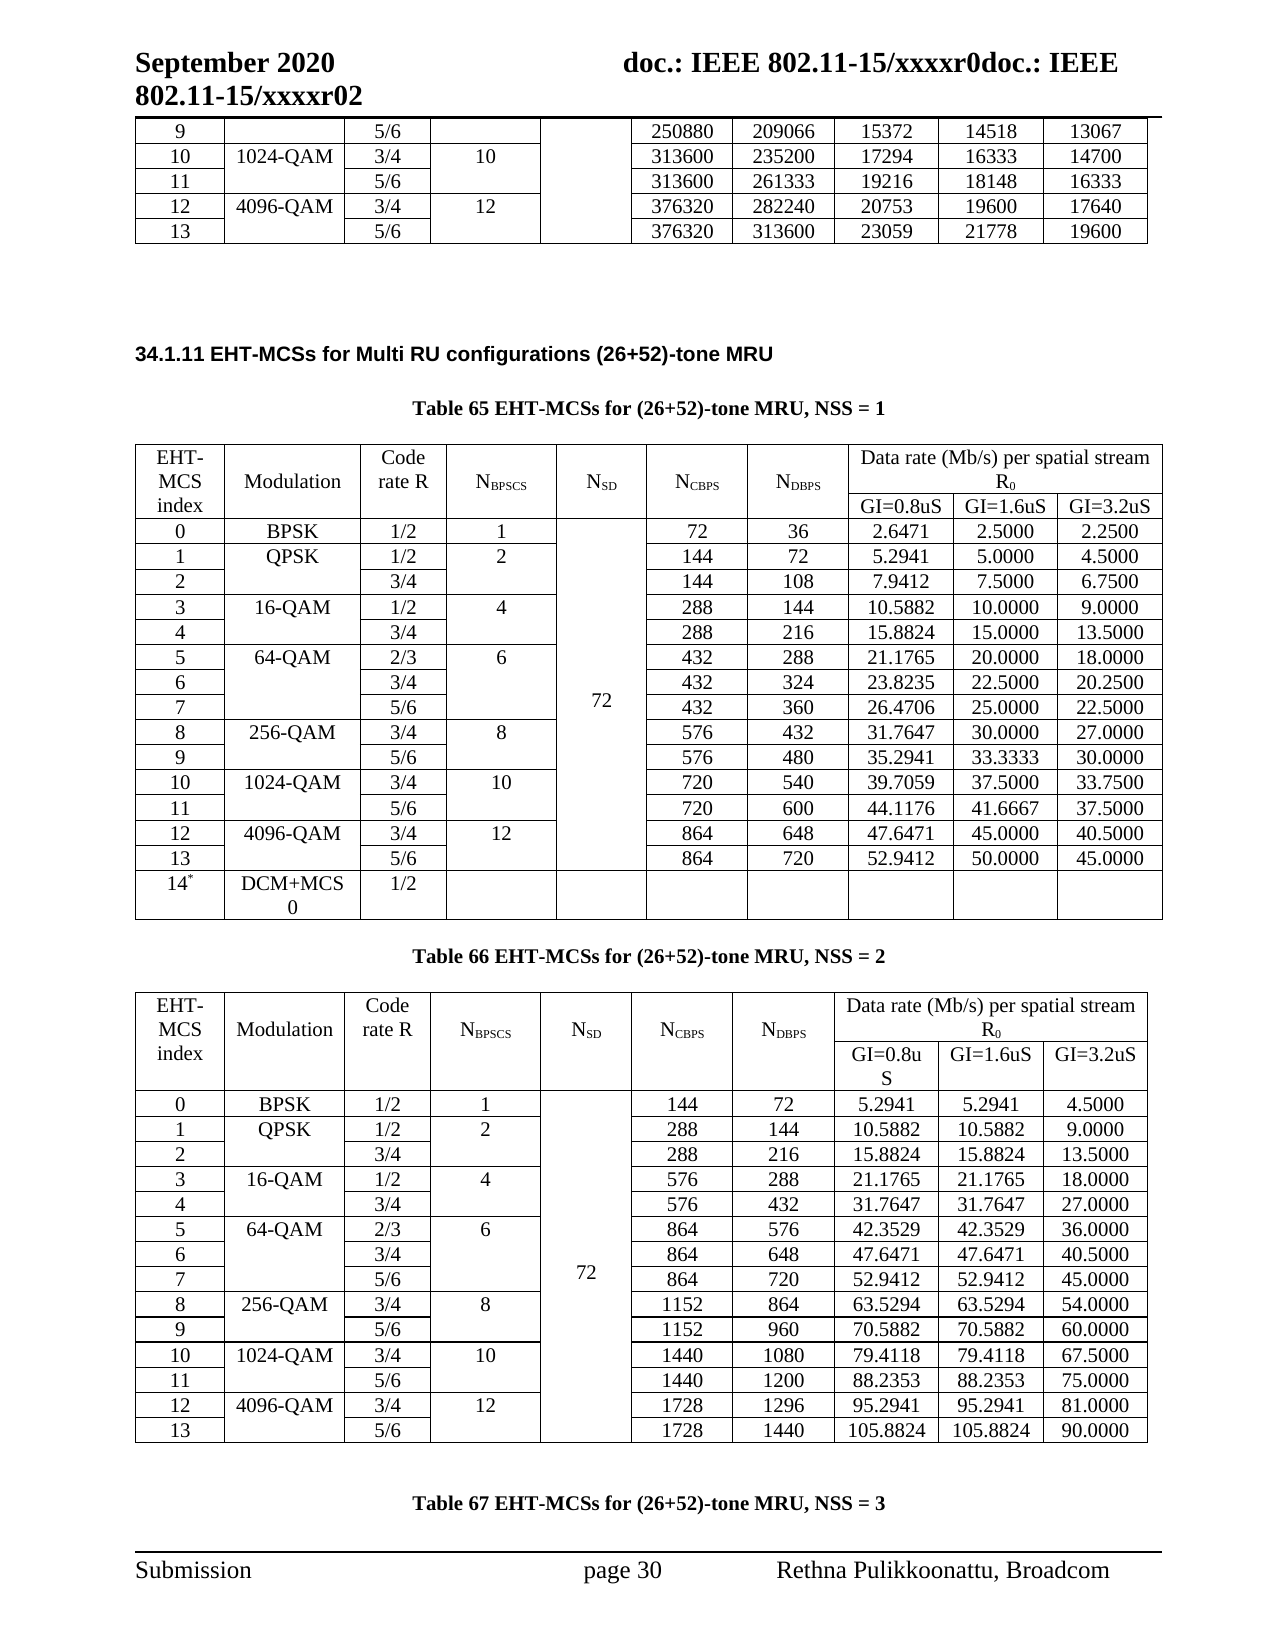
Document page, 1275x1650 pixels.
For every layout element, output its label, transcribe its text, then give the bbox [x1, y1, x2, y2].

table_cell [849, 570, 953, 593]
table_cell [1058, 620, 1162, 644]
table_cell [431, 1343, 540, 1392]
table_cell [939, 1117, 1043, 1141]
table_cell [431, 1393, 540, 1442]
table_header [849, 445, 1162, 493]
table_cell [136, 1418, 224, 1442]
text Table 65 EHT-MCSs for (26+52)-tone MRU, NSS = 1 [135, 396, 1162, 420]
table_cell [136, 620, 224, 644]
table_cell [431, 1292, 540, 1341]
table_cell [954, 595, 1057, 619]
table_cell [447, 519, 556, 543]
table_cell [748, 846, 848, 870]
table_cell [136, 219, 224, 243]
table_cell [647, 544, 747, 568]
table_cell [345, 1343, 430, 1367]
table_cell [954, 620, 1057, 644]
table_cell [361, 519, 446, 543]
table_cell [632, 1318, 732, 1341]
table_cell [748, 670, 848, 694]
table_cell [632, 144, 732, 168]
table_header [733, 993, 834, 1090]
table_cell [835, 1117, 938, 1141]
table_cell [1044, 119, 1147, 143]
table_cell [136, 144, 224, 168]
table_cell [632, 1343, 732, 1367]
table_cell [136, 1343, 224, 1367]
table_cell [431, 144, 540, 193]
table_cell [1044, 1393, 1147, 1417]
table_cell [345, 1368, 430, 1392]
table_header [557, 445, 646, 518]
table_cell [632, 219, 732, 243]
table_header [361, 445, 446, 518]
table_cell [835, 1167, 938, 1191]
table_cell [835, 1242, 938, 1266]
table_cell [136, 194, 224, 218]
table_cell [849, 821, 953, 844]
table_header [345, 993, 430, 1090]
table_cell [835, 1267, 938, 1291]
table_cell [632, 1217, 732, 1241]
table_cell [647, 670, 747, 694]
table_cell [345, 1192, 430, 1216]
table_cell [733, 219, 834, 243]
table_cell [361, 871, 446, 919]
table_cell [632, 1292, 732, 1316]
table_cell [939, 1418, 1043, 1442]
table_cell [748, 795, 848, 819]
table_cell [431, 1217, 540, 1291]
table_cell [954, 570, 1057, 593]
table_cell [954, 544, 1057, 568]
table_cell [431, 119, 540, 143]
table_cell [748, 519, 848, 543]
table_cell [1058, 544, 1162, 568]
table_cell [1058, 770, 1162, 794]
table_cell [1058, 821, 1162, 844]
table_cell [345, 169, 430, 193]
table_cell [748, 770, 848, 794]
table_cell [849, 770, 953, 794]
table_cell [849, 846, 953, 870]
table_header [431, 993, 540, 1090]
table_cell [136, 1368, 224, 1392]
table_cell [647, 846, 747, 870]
text Table 67 EHT-MCSs for (26+52)-tone MRU, NSS = 3 [135, 1491, 1162, 1515]
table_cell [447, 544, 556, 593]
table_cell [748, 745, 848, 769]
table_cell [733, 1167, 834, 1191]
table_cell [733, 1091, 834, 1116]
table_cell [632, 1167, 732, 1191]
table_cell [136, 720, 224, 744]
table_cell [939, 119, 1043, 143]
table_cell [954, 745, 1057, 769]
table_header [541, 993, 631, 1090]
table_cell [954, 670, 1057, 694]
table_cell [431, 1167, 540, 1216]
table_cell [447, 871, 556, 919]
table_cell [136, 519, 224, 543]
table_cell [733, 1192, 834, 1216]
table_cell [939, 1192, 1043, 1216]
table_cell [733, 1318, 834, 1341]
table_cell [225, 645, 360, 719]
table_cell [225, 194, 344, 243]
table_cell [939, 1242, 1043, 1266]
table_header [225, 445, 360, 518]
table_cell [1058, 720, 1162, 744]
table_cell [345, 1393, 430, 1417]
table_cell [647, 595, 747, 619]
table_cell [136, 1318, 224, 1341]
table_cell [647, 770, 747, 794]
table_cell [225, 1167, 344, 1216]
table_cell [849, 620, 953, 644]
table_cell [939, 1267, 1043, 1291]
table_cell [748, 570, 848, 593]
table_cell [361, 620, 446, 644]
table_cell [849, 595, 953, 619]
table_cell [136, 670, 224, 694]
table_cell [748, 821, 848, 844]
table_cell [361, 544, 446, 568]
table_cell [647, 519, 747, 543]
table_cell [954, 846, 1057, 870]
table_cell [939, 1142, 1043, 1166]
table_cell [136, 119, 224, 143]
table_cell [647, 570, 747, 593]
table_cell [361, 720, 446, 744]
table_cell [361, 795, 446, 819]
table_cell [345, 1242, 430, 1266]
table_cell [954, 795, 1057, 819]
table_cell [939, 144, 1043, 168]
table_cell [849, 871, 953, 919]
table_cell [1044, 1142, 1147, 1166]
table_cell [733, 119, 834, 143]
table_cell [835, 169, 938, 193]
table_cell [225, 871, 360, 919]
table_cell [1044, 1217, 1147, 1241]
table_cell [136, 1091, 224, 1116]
text Table 66 EHT-MCSs for (26+52)-tone MRU, NSS = 2 [135, 944, 1162, 968]
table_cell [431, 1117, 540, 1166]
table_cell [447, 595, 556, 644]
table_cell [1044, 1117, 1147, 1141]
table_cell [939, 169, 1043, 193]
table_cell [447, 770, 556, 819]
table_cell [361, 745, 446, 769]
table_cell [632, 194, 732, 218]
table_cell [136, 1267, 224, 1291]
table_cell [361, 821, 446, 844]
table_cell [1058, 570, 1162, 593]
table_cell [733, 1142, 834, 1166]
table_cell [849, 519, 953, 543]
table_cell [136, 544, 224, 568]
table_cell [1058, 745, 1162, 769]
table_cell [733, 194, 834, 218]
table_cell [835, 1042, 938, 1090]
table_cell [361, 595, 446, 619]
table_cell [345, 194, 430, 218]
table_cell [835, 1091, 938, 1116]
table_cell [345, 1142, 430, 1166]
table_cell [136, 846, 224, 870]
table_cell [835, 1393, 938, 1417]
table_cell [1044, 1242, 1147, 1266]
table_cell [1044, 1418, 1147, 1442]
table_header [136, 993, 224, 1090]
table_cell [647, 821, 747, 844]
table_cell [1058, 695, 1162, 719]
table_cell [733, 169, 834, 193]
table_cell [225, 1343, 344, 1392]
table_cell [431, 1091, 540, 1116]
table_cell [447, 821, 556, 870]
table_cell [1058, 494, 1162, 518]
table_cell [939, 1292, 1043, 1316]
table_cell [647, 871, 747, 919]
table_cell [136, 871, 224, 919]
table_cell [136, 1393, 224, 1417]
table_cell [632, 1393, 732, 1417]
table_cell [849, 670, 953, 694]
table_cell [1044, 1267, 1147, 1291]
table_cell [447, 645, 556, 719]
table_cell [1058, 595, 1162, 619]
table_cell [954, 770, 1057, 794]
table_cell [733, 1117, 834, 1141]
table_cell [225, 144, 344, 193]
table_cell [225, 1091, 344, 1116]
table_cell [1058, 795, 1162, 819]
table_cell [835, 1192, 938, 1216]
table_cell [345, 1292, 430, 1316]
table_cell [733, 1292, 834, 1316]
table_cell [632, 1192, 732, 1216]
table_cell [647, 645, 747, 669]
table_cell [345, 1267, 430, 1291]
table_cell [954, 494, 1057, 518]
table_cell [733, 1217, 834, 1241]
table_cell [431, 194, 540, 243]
subtitle EHT-MCSs for Multi RU configurations (26+52)-tone MRU [135, 342, 1162, 366]
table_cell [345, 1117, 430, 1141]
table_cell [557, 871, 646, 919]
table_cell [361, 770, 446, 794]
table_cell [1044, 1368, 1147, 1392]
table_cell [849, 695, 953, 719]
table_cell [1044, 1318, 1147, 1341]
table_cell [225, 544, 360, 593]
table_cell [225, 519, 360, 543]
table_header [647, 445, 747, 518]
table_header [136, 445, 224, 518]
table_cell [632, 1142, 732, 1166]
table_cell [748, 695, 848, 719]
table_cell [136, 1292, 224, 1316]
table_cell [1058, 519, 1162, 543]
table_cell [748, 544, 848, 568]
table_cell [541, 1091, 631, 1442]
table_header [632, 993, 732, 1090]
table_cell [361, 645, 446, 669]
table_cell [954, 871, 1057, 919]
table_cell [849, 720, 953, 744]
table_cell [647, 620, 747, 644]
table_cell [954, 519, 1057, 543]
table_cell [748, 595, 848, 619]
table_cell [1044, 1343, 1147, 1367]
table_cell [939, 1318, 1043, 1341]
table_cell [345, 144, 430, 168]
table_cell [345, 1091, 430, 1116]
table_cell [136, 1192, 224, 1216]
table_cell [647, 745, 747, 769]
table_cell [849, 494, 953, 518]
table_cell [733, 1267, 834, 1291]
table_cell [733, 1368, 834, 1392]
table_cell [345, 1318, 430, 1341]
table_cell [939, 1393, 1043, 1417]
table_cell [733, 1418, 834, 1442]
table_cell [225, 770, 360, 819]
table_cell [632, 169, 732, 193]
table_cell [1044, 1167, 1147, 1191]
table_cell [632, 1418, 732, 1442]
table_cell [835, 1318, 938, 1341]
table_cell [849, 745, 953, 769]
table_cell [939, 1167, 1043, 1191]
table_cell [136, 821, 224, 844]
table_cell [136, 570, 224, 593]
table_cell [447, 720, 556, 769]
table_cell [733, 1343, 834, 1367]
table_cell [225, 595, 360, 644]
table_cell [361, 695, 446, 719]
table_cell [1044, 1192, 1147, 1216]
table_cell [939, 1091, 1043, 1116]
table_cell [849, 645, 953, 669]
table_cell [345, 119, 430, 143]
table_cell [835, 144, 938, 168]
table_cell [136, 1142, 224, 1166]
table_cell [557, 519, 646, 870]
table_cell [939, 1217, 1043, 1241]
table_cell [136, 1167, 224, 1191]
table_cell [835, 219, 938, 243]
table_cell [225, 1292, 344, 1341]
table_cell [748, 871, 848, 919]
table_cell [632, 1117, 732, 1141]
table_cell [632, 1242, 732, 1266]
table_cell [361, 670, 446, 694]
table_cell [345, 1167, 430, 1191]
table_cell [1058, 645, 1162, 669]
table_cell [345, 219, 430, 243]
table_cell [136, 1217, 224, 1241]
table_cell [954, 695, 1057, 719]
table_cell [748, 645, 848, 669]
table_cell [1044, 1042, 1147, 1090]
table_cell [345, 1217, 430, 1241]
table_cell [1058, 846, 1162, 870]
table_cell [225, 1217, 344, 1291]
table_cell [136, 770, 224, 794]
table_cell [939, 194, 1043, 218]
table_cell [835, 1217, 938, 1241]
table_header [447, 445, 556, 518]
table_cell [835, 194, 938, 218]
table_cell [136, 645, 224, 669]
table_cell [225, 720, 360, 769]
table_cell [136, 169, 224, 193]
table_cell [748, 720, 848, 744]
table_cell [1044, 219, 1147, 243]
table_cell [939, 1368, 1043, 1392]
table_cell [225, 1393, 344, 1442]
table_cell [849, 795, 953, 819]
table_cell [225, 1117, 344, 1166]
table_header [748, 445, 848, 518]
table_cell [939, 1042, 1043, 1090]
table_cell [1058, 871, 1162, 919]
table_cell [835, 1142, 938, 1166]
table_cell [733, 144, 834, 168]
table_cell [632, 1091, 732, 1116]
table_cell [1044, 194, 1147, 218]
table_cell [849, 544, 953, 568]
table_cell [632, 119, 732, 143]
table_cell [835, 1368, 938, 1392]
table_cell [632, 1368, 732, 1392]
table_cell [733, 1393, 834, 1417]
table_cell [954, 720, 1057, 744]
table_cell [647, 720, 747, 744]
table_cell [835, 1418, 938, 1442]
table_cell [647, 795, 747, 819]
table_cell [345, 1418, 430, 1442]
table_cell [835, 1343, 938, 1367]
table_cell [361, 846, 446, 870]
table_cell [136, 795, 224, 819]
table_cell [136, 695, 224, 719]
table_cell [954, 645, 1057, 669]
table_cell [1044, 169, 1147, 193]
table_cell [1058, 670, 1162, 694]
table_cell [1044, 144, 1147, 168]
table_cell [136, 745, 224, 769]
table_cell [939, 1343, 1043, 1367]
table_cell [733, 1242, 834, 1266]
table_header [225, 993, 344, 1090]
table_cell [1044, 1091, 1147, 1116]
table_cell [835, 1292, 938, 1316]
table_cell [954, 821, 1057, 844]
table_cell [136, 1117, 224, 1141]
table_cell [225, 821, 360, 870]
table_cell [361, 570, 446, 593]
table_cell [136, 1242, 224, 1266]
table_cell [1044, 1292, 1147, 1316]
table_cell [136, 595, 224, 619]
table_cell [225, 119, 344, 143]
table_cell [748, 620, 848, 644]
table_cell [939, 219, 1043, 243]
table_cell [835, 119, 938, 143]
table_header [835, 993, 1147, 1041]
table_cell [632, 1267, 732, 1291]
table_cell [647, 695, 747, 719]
